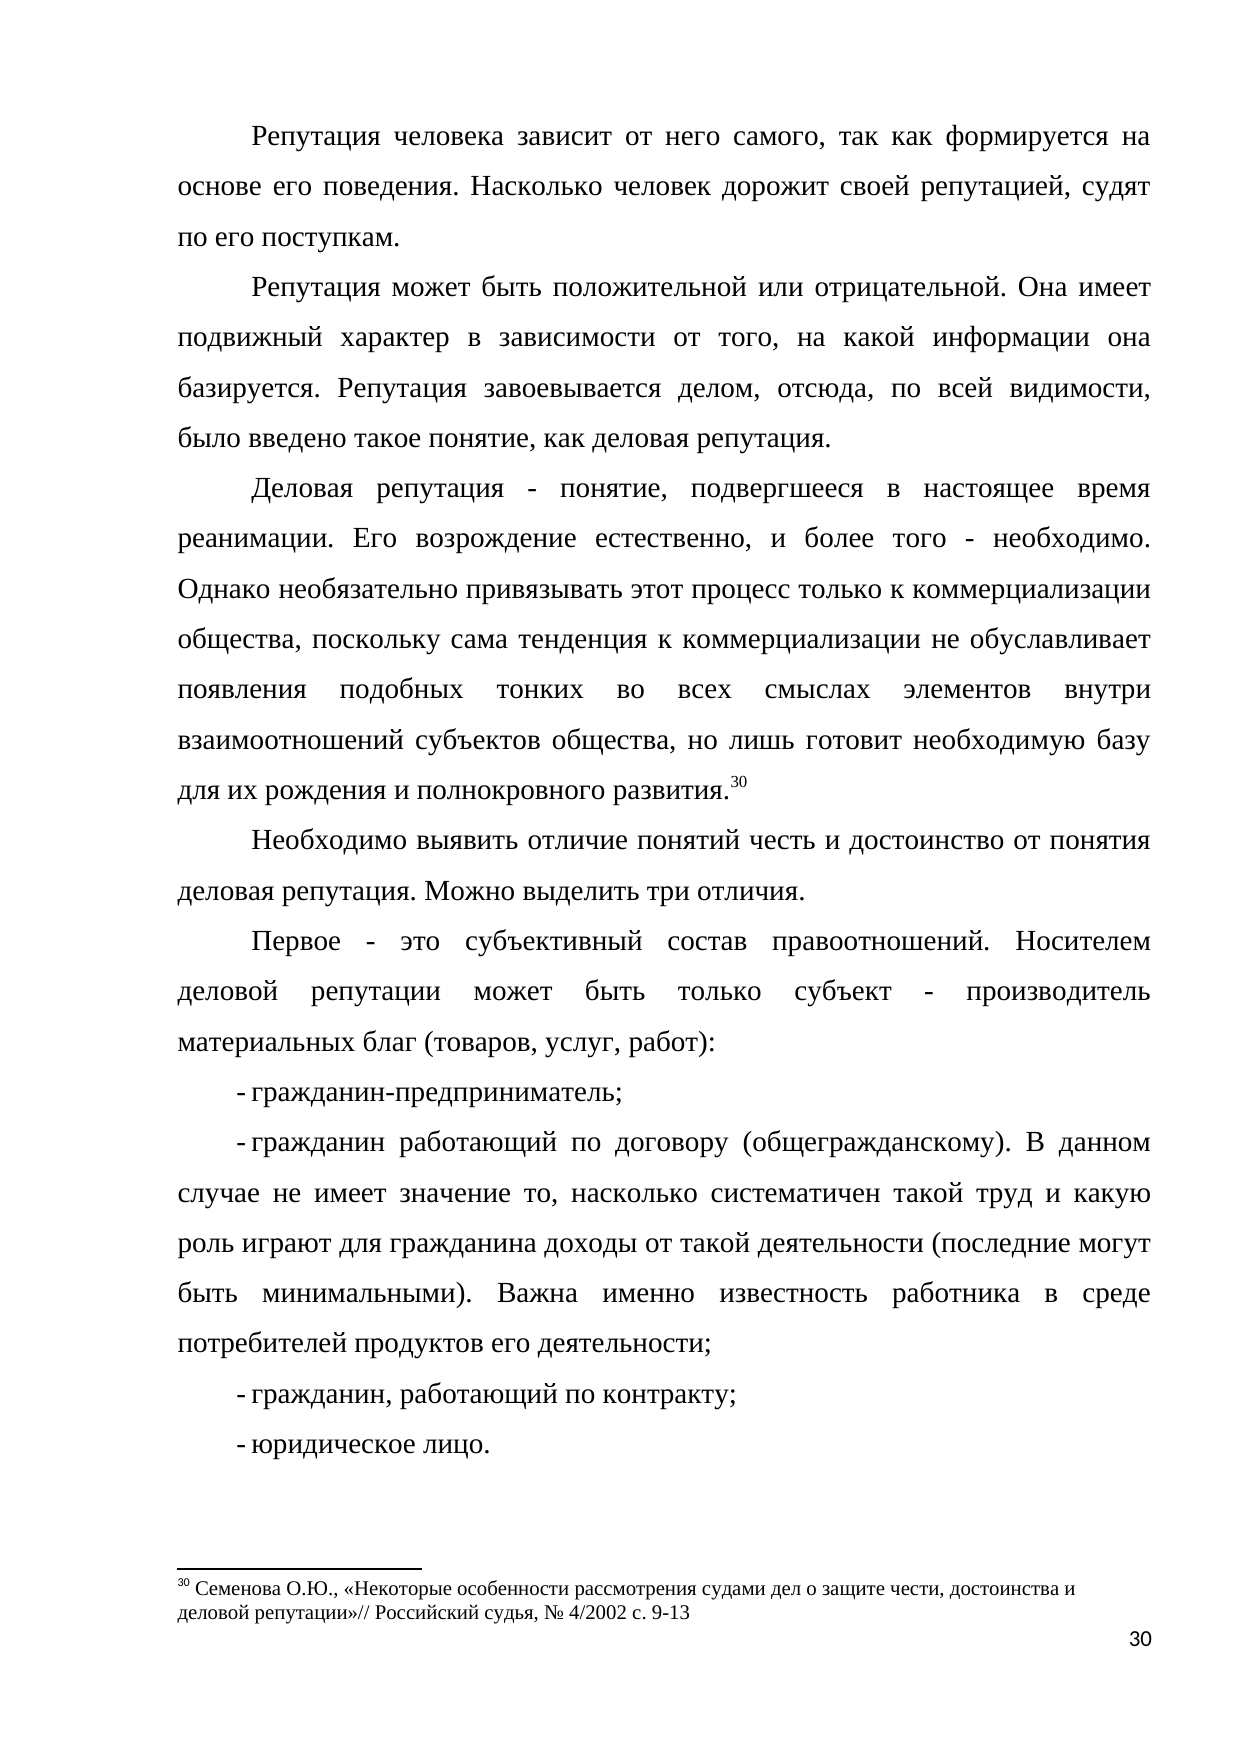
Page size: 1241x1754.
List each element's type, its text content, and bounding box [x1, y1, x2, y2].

text - гражданин работающий по договору (общегражданскому). В данном случае не имеет значение то, насколько систематичен такой труд и какую роль играют для гражданина доходы от такой деятельности (последние могут быть минимальными). Важна именно известность работника в среде потребителей продуктов его деятельности; [177, 1124, 1152, 1359]
text Репутация человека зависит от него самого, так как формируется на основе его поведения. Насколько человек дорожит своей репутацией, судят по его поступкам. [177, 118, 1152, 252]
text Репутация может быть положительной или отрицательной. Она имеет подвижный характер в зависимости от того, на какой информации она базируется. Репутация завоевывается делом, отсюда, по всей видимости, было введено такое понятие, как деловая репутация. [177, 269, 1152, 453]
text Необходимо выявить отличие понятий честь и достоинство от понятия деловая репутация. Можно выделить три отличия. [177, 822, 1152, 906]
text Деловая репутация - понятие, подвергшееся в настоящее время реанимации. Его возрождение естественно, и более того - необходимо. Однако необязательно привязывать этот процесс только к коммерциализации общества, поскольку сама тенденция к коммерциализации не обуславливает появления подобных тонких во всех смыслах элементов внутри взаимоотношений субъектов общества, но лишь готовит необходимую базу для их рождения и полнокровного развития. [177, 470, 1152, 806]
text Первое - это субъективный состав правоотношений. Носителем деловой репутации может быть только субъект - производитель материальных благ (товаров, услуг, работ): [177, 923, 1152, 1057]
text - гражданин, работающий по контракту; [177, 1376, 1152, 1409]
text - гражданин-предприниматель; [177, 1074, 1152, 1108]
text - юридическое лицо. [177, 1426, 1152, 1460]
